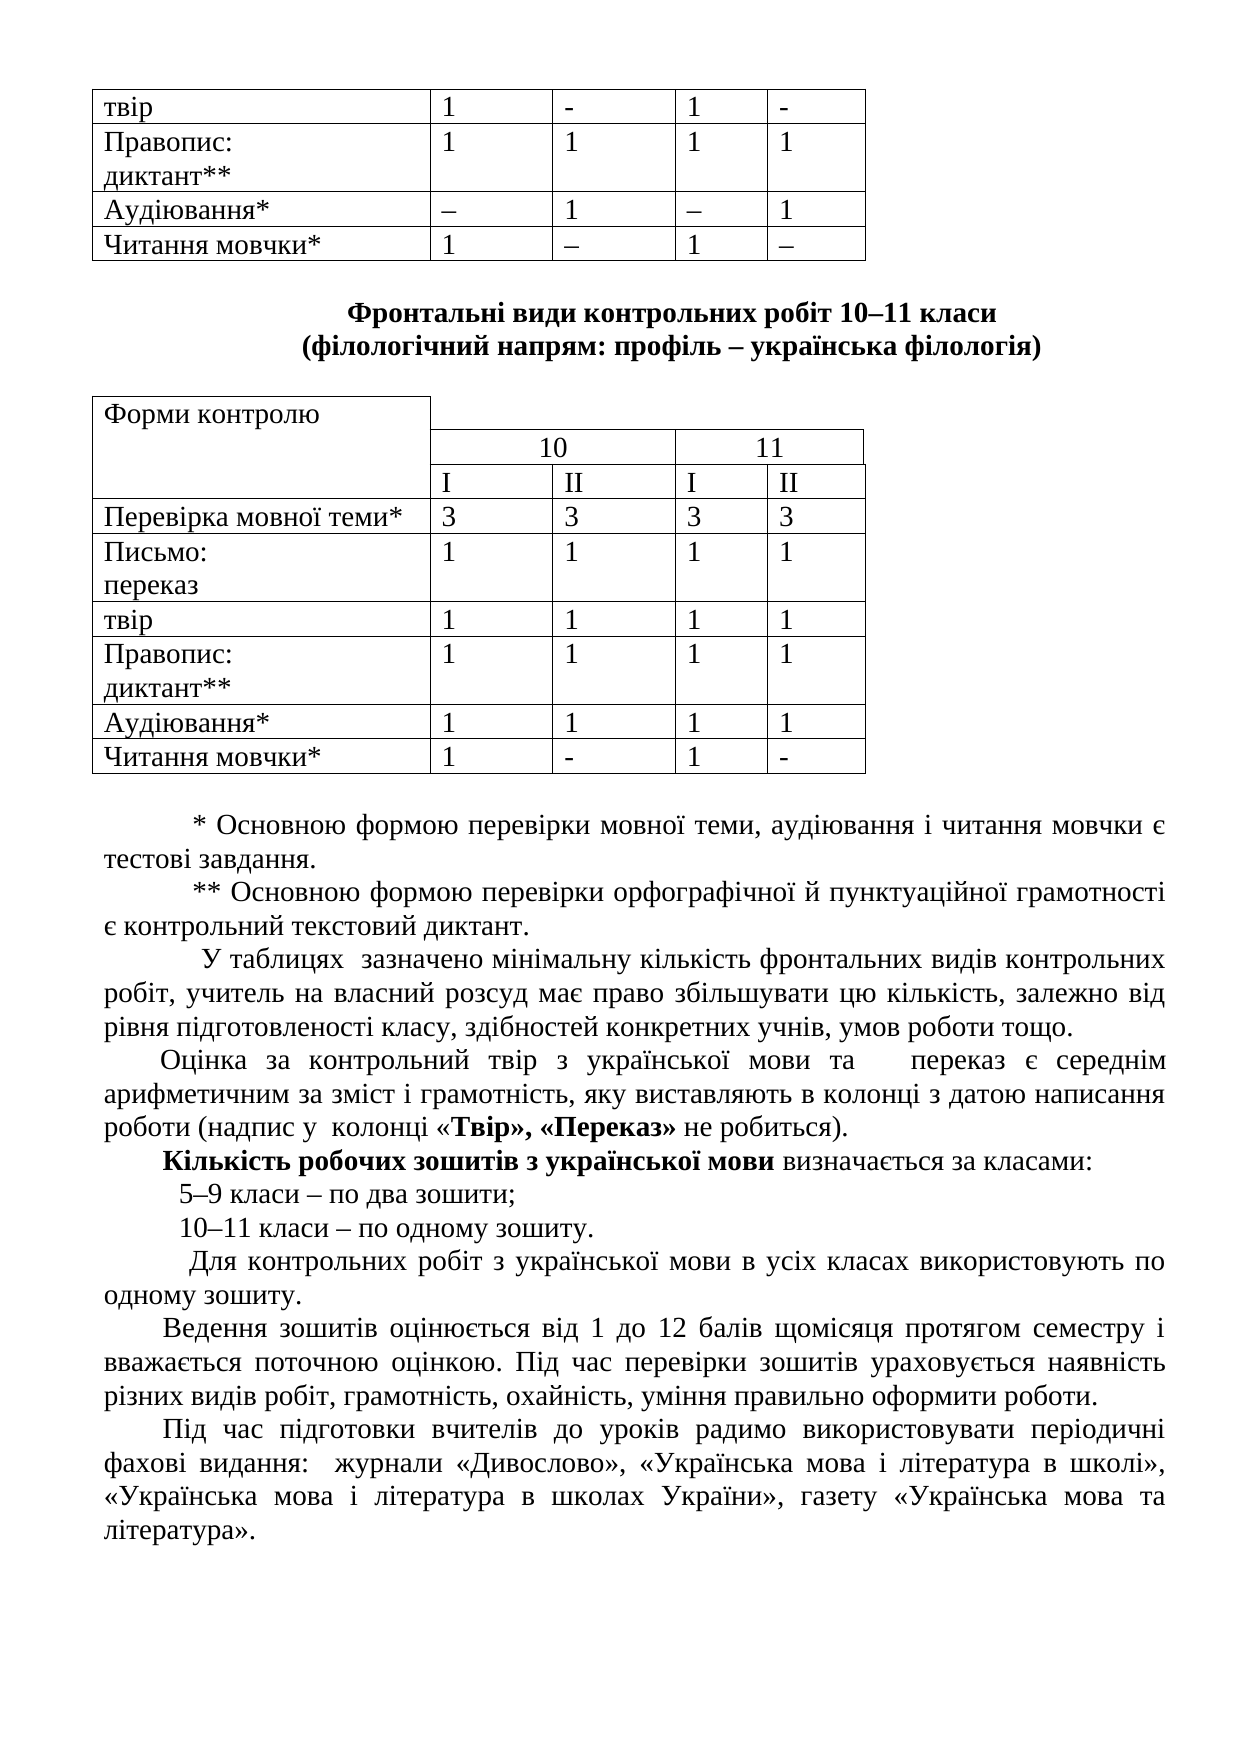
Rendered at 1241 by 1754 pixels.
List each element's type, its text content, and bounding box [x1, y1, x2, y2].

table_cell Письмо: переказ [93, 534, 430, 601]
table_cell – [768, 227, 865, 260]
text Під час підготовки вчителів до уроків радимо використовувати періодичні фахові видання: журнали «Дивослово», «Українська мова і література в школі», «Українська мова і література в школах України», газету «Українська мова та література». [103, 1411, 1167, 1545]
table_cell 3 [768, 499, 865, 533]
text * Основною формою перевірки мовної теми, аудіювання і читання мовчки є тестові завдання. [103, 807, 1167, 874]
table_cell ІІ [768, 465, 865, 498]
table_cell 1 [768, 192, 865, 226]
table_cell Читання мовчки* [93, 739, 430, 773]
table_cell 1 [431, 637, 552, 704]
table_cell ІІ [553, 465, 675, 498]
table_cell – [553, 227, 675, 260]
table_cell 1 [431, 739, 552, 773]
table_cell - [768, 739, 865, 773]
table_cell 1 [676, 534, 767, 601]
table_cell 1 [553, 637, 675, 704]
table_cell - [553, 90, 675, 123]
table_cell 1 [676, 227, 767, 260]
table_cell 1 [768, 602, 865, 636]
table_cell 1 [676, 705, 767, 738]
text ** Основною формою перевірки орфографічної й пунктуаційної грамотності є контрольний текстовий диктант. [103, 874, 1167, 942]
table_cell 1 [768, 637, 865, 704]
table_cell 1 [431, 602, 552, 636]
text Ведення зошитів оцінюється від 1 до 12 балів щомісяця протягом семестру і вважається поточною оцінкою. Під час перевірки зошитів ураховується наявність різних видів робіт, грамотність, охайність, уміння правильно оформити роботи. [103, 1311, 1167, 1411]
text Для контрольних робіт з української мови в усіх класах використовують по одному зошиту. [103, 1243, 1167, 1311]
table_cell Правопис: диктант** [93, 637, 430, 704]
table_cell 1 [676, 124, 767, 191]
table_cell 1 [553, 602, 675, 636]
table_cell 10 [431, 430, 675, 464]
table_cell І [676, 465, 767, 498]
text 5–9 класи – по два зошити; [178, 1176, 1167, 1210]
table_cell твір [93, 602, 430, 636]
table_cell І [431, 465, 552, 498]
table_cell - [553, 739, 675, 773]
table_cell 1 [676, 602, 767, 636]
table_cell 1 [553, 192, 675, 226]
table_cell 1 [676, 637, 767, 704]
table_cell 1 [431, 227, 552, 260]
table_cell 3 [676, 499, 767, 533]
table_cell 1 [768, 534, 865, 601]
table_cell Правопис: диктант** [93, 124, 430, 191]
table_cell 11 [676, 430, 863, 464]
table_cell 1 [431, 705, 552, 738]
table_cell Читання мовчки* [93, 227, 430, 260]
table_cell 1 [553, 705, 675, 738]
table_cell 3 [553, 499, 675, 533]
table_cell 1 [676, 90, 767, 123]
table_cell - [768, 90, 865, 123]
text Фронтальні види контрольних робіт 10–11 класи [103, 295, 1167, 328]
table_cell 1 [768, 705, 865, 738]
table_header Форми контролю [93, 397, 430, 498]
table_cell 1 [431, 90, 552, 123]
table_cell 1 [676, 739, 767, 773]
text 10–11 класи – по одному зошиту. [178, 1210, 1167, 1243]
text Оцінка за контрольний твір з української мови та переказ є середнім арифметичним за зміст і грамотність, яку виставляють в колонці з датою написання роботи (надпис у колонці «Твір», «Переказ» не робиться). [103, 1042, 1167, 1143]
text (філологічний напрям: профіль – українська філологія) [103, 328, 1167, 362]
table_cell 1 [553, 534, 675, 601]
table_cell 1 [431, 124, 552, 191]
table_cell Аудіювання* [93, 705, 430, 738]
table_cell – [431, 192, 552, 226]
table_cell твір [93, 90, 430, 123]
table_cell 1 [768, 124, 865, 191]
table_cell – [676, 192, 767, 226]
text У таблицях зазначено мінімальну кількість фронтальних видів контрольних робіт, учитель на власний розсуд має право збільшувати цю кількість, залежно від рівня підготовленості класу, здібностей конкретних учнів, умов роботи тощо. [103, 942, 1167, 1042]
table_cell Аудіювання* [93, 192, 430, 226]
text Кількість робочих зошитів з української мови визначається за класами: [103, 1143, 1167, 1176]
table_cell 3 [431, 499, 552, 533]
table_cell 1 [553, 124, 675, 191]
table_cell Перевірка мовної теми* [93, 499, 430, 533]
table_cell 1 [431, 534, 552, 601]
